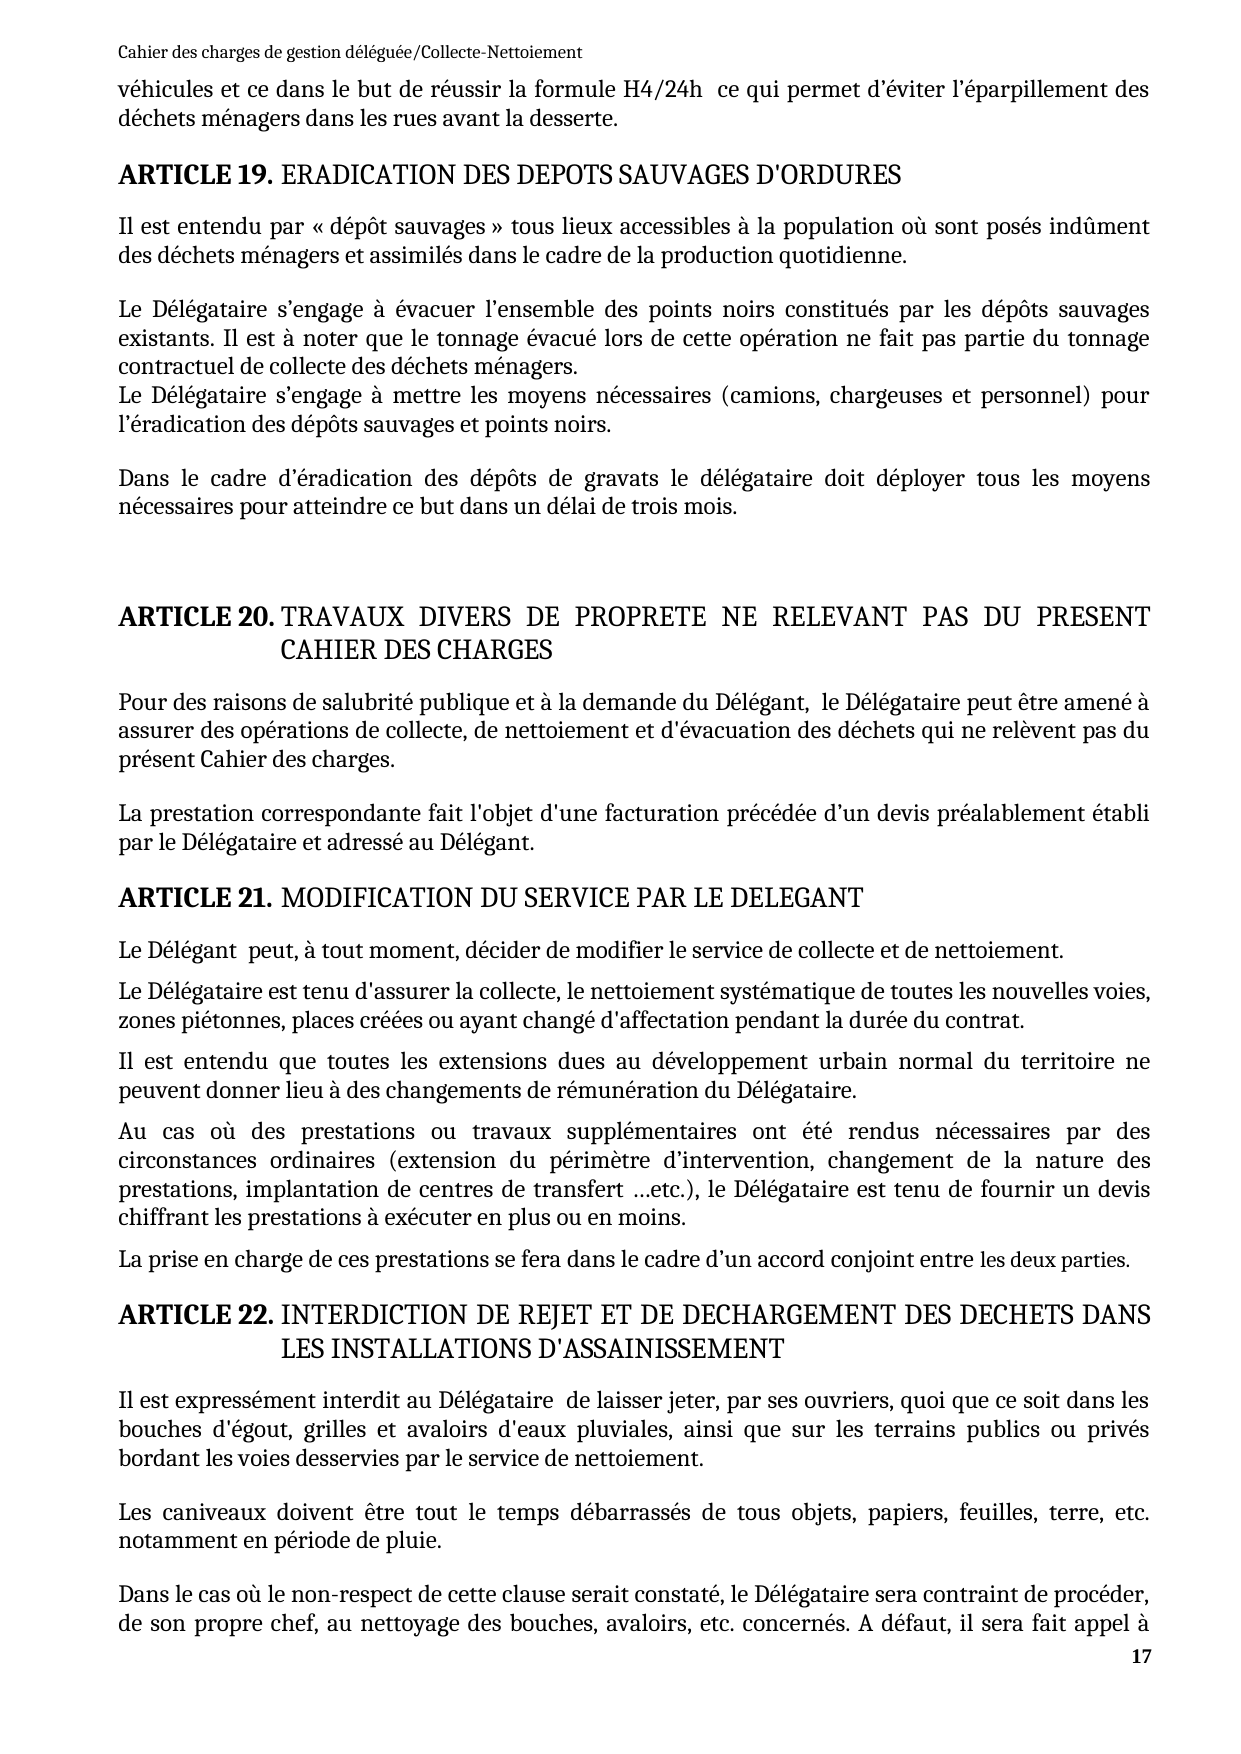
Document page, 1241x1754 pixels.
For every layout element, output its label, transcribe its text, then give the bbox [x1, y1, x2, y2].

text Le Délégant peut, à tout moment, décider de modifier le service de collecte et de nettoiement. [118, 936, 1152, 964]
text Il est entendu que toutes les extensions dues au développement urbain normal du territoire ne peuvent donner lieu à des changements de rémunération du Délégataire. [118, 1047, 1152, 1104]
text Dans le cadre d’éradication des dépôts de gravats le délégataire doit déployer tous les moyens nécessaires pour atteindre ce but dans un délai de trois mois. [118, 463, 1152, 521]
subtitle INTERDICTION DE REJET ET DE DECHARGEMENT DES DECHETS DANS LES INSTALLATIONS D'ASSAINISSEMENT [118, 1298, 1152, 1365]
text La prestation correspondante fait l'objet d'une facturation précédée d’un devis préalablement établi par le Délégataire et adressé au Délégant. [118, 799, 1152, 856]
text Il est expressément interdit au Délégataire de laisser jeter, par ses ouvriers, quoi que ce soit dans les bouches d'égout, grilles et avaloirs d'eaux pluviales, ainsi que sur les terrains publics ou privés bordant les voies desservies par le service de nettoiement. [118, 1386, 1152, 1472]
text Les caniveaux doivent être tout le temps débarrassés de tous objets, papiers, feuilles, terre, etc. notamment en période de pluie. [118, 1497, 1152, 1555]
text La prise en charge de ces prestations se fera dans le cadre d’un accord conjoint entre les deux parties. [118, 1244, 1152, 1273]
text Le Délégataire s’engage à évacuer l’ensemble des points noirs constitués par les dépôts sauvages existants. Il est à noter que le tonnage évacué lors de cette opération ne fait pas partie du tonnage contractuel de collecte des déchets ménagers. [118, 295, 1152, 381]
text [118, 1580, 1152, 1637]
text Il est entendu par « dépôt sauvages » tous lieux accessibles à la population où sont posés indûment des déchets ménagers et assimilés dans le cadre de la production quotidienne. [118, 212, 1152, 270]
text Le Délégataire est tenu d'assurer la collecte, le nettoiement systématique de toutes les nouvelles voies, zones piétonnes, places créées ou ayant changé d'affectation pendant la durée du contrat. [118, 977, 1152, 1034]
text Pour des raisons de salubrité publique et à la demande du Délégant, le Délégataire peut être amené à assurer des opérations de collecte, de nettoiement et d'évacuation des déchets qui ne relèvent pas du présent Cahier des charges. [118, 688, 1152, 774]
text Au cas où des prestations ou travaux supplémentaires ont été rendus nécessaires par des circonstances ordinaires (extension du périmètre d’intervention, changement de la nature des prestations, implantation de centres de transfert …etc.), le Délégataire est tenu de fournir un devis chiffrant les prestations à exécuter en plus ou en moins. [118, 1117, 1152, 1232]
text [118, 75, 1152, 133]
subtitle TRAVAUX DIVERS DE PROPRETE NE RELEVANT PAS DU PRESENT CAHIER DES CHARGES [118, 600, 1152, 667]
subtitle MODIFICATION DU SERVICE PAR LE DELEGANT [118, 881, 1152, 915]
text Le Délégataire s’engage à mettre les moyens nécessaires (camions, chargeuses et personnel) pour l’éradication des dépôts sauvages et points noirs. [118, 381, 1152, 438]
subtitle ERADICATION DES DEPOTS SAUVAGES D'ORDURES [118, 158, 1152, 191]
